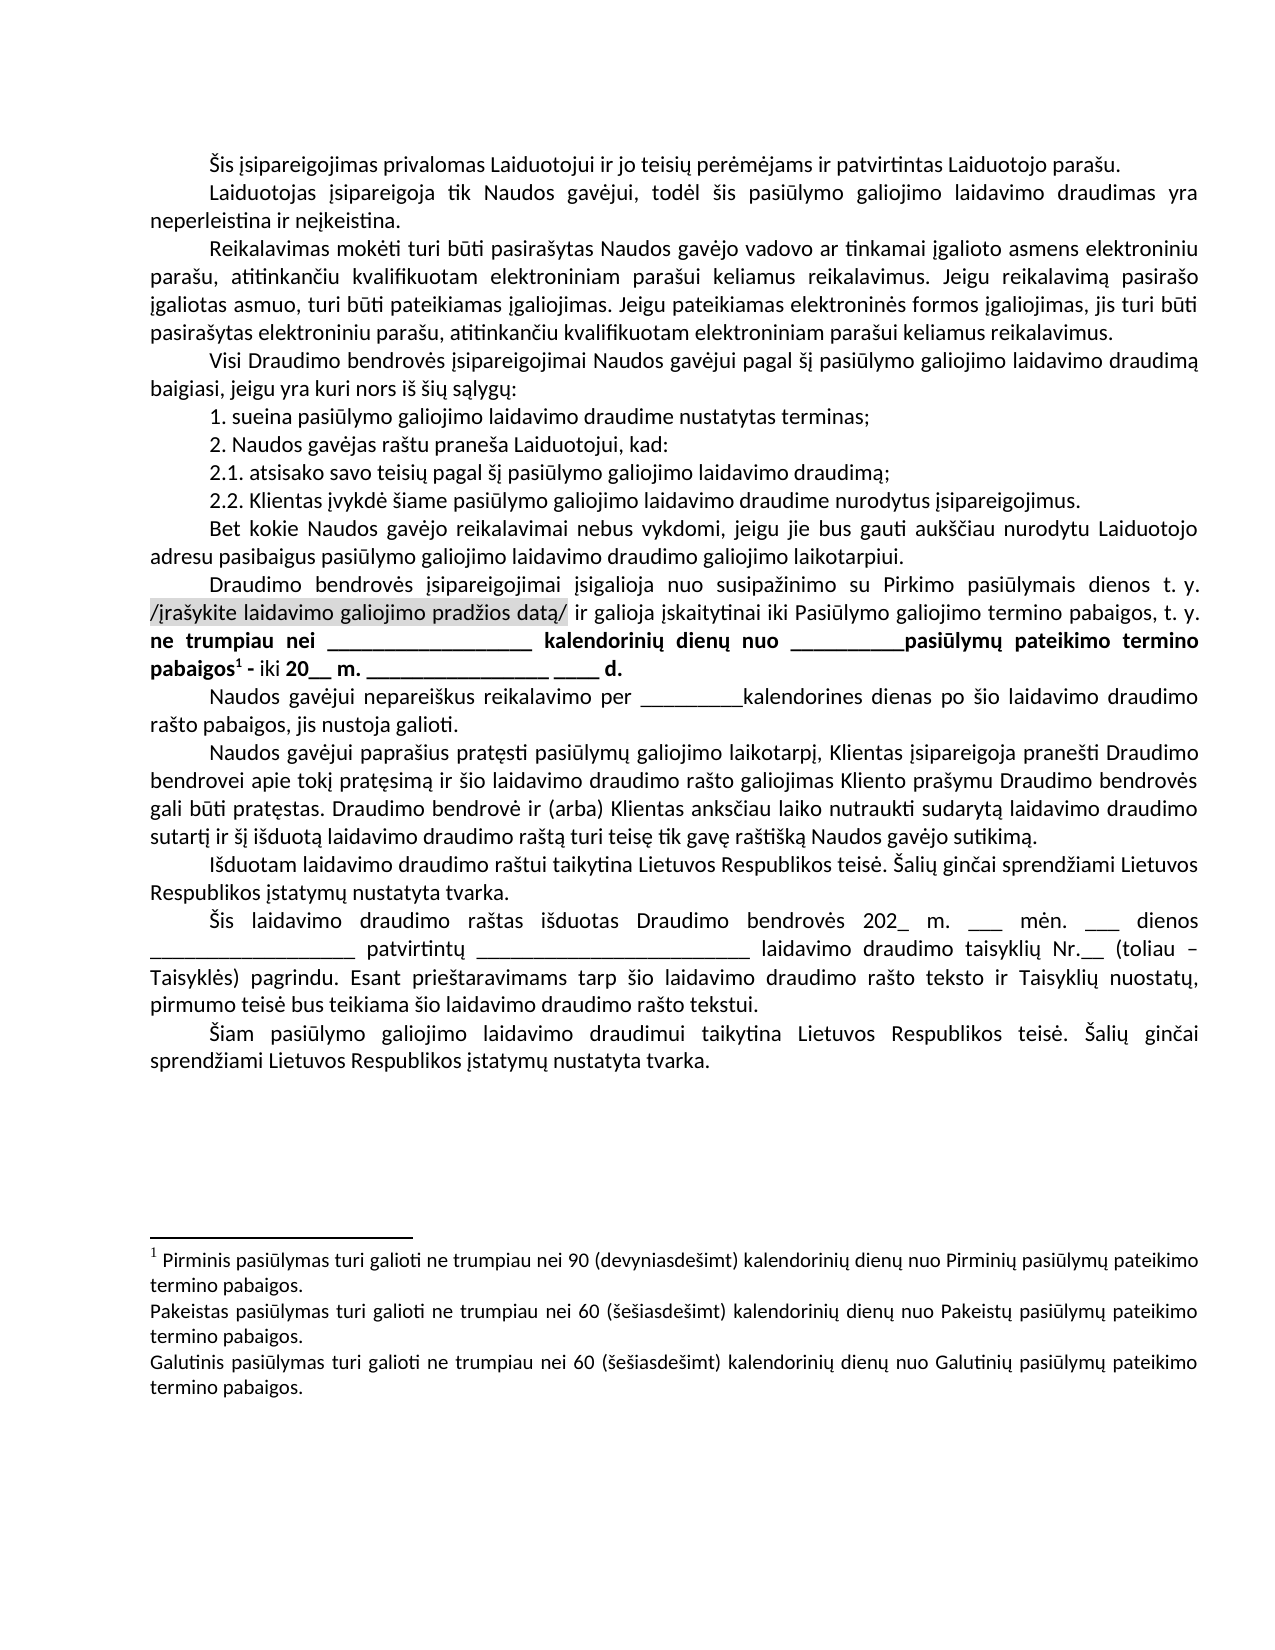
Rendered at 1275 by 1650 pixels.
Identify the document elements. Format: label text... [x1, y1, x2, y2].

text Šiam pasiūlymo galiojimo laidavimo draudimui taikytina Lietuvos Respublikos teisė. Šalių ginčai sprendžiami Lietuvos Respublikos įstatymų nustatyta tvarka. [150, 1019, 1200, 1075]
text 2.2. Klientas įvykdė šiame pasiūlymo galiojimo laidavimo draudime nurodytus įsipareigojimus. [150, 486, 1200, 514]
text 2.1. atsisako savo teisių pagal šį pasiūlymo galiojimo laidavimo draudimą; [150, 458, 1200, 486]
text Naudos gavėjui nepareiškus reikalavimo per _________kalendorines dienas po šio laidavimo draudimo rašto pabaigos, jis nustoja galioti. [150, 682, 1200, 738]
text Visi Draudimo bendrovės įsipareigojimai Naudos gavėjui pagal šį pasiūlymo galiojimo laidavimo draudimą baigiasi, jeigu yra kuri nors iš šių sąlygų: [150, 346, 1200, 402]
text Naudos gavėjui paprašius pratęsti pasiūlymų galiojimo laikotarpį, Klientas įsipareigoja pranešti Draudimo bendrovei apie tokį pratęsimą ir šio laidavimo draudimo rašto galiojimas Kliento prašymu Draudimo bendrovės gali būti pratęstas. Draudimo bendrovė ir (arba) Klientas anksčiau laiko nutraukti sudarytą laidavimo draudimo sutartį ir šį išduotą laidavimo draudimo raštą turi teisę tik gavę raštišką Naudos gavėjo sutikimą. [150, 738, 1200, 851]
text 2. Naudos gavėjas raštu praneša Laiduotojui, kad: [150, 430, 1200, 458]
text Išduotam laidavimo draudimo raštui taikytina Lietuvos Respublikos teisė. Šalių ginčai sprendžiami Lietuvos Respublikos įstatymų nustatyta tvarka. [150, 851, 1200, 907]
text 1. sueina pasiūlymo galiojimo laidavimo draudime nustatytas terminas; [150, 402, 1200, 430]
text Laiduotojas įsipareigoja tik Naudos gavėjui, todėl šis pasiūlymo galiojimo laidavimo draudimas yra neperleistina ir neįkeistina. [150, 178, 1200, 234]
text Šis įsipareigojimas privalomas Laiduotojui ir jo teisių perėmėjams ir patvirtintas Laiduotojo parašu. [150, 150, 1200, 178]
text Bet kokie Naudos gavėjo reikalavimai nebus vykdomi, jeigu jie bus gauti aukščiau nurodytu Laiduotojo adresu pasibaigus pasiūlymo galiojimo laidavimo draudimo galiojimo laikotarpiui. [150, 514, 1200, 570]
text Šis laidavimo draudimo raštas išduotas Draudimo bendrovės 202_ m. ___ mėn. ___ dienos __________________ patvirtintų ________________________ laidavimo draudimo taisyklių Nr.__ (toliau – Taisyklės) pagrindu. Esant prieštaravimams tarp šio laidavimo draudimo rašto teksto ir Taisyklių nuostatų, pirmumo teisė bus teikiama šio laidavimo draudimo rašto tekstui. [150, 907, 1200, 1019]
text Draudimo bendrovės įsipareigojimai įsigalioja nuo susipažinimo su Pirkimo pasiūlymais dienos t. y. /įrašykite laidavimo galiojimo pradžios datą/ ir galioja įskaitytinai iki Pasiūlymo galiojimo termino pabaigos, t. y. ne trumpiau nei __________________ kalendorinių dienų nuo __________pasiūlymų pateikimo termino pabaigos - iki 20__ m. ________________ ____ d. [150, 570, 1200, 682]
text Reikalavimas mokėti turi būti pasirašytas Naudos gavėjo vadovo ar tinkamai įgalioto asmens elektroniniu parašu, atitinkančiu kvalifikuotam elektroniniam parašui keliamus reikalavimus. Jeigu reikalavimą pasirašo įgaliotas asmuo, turi būti pateikiamas įgaliojimas. Jeigu pateikiamas elektroninės formos įgaliojimas, jis turi būti pasirašytas elektroniniu parašu, atitinkančiu kvalifikuotam elektroniniam parašui keliamus reikalavimus. [150, 234, 1200, 346]
